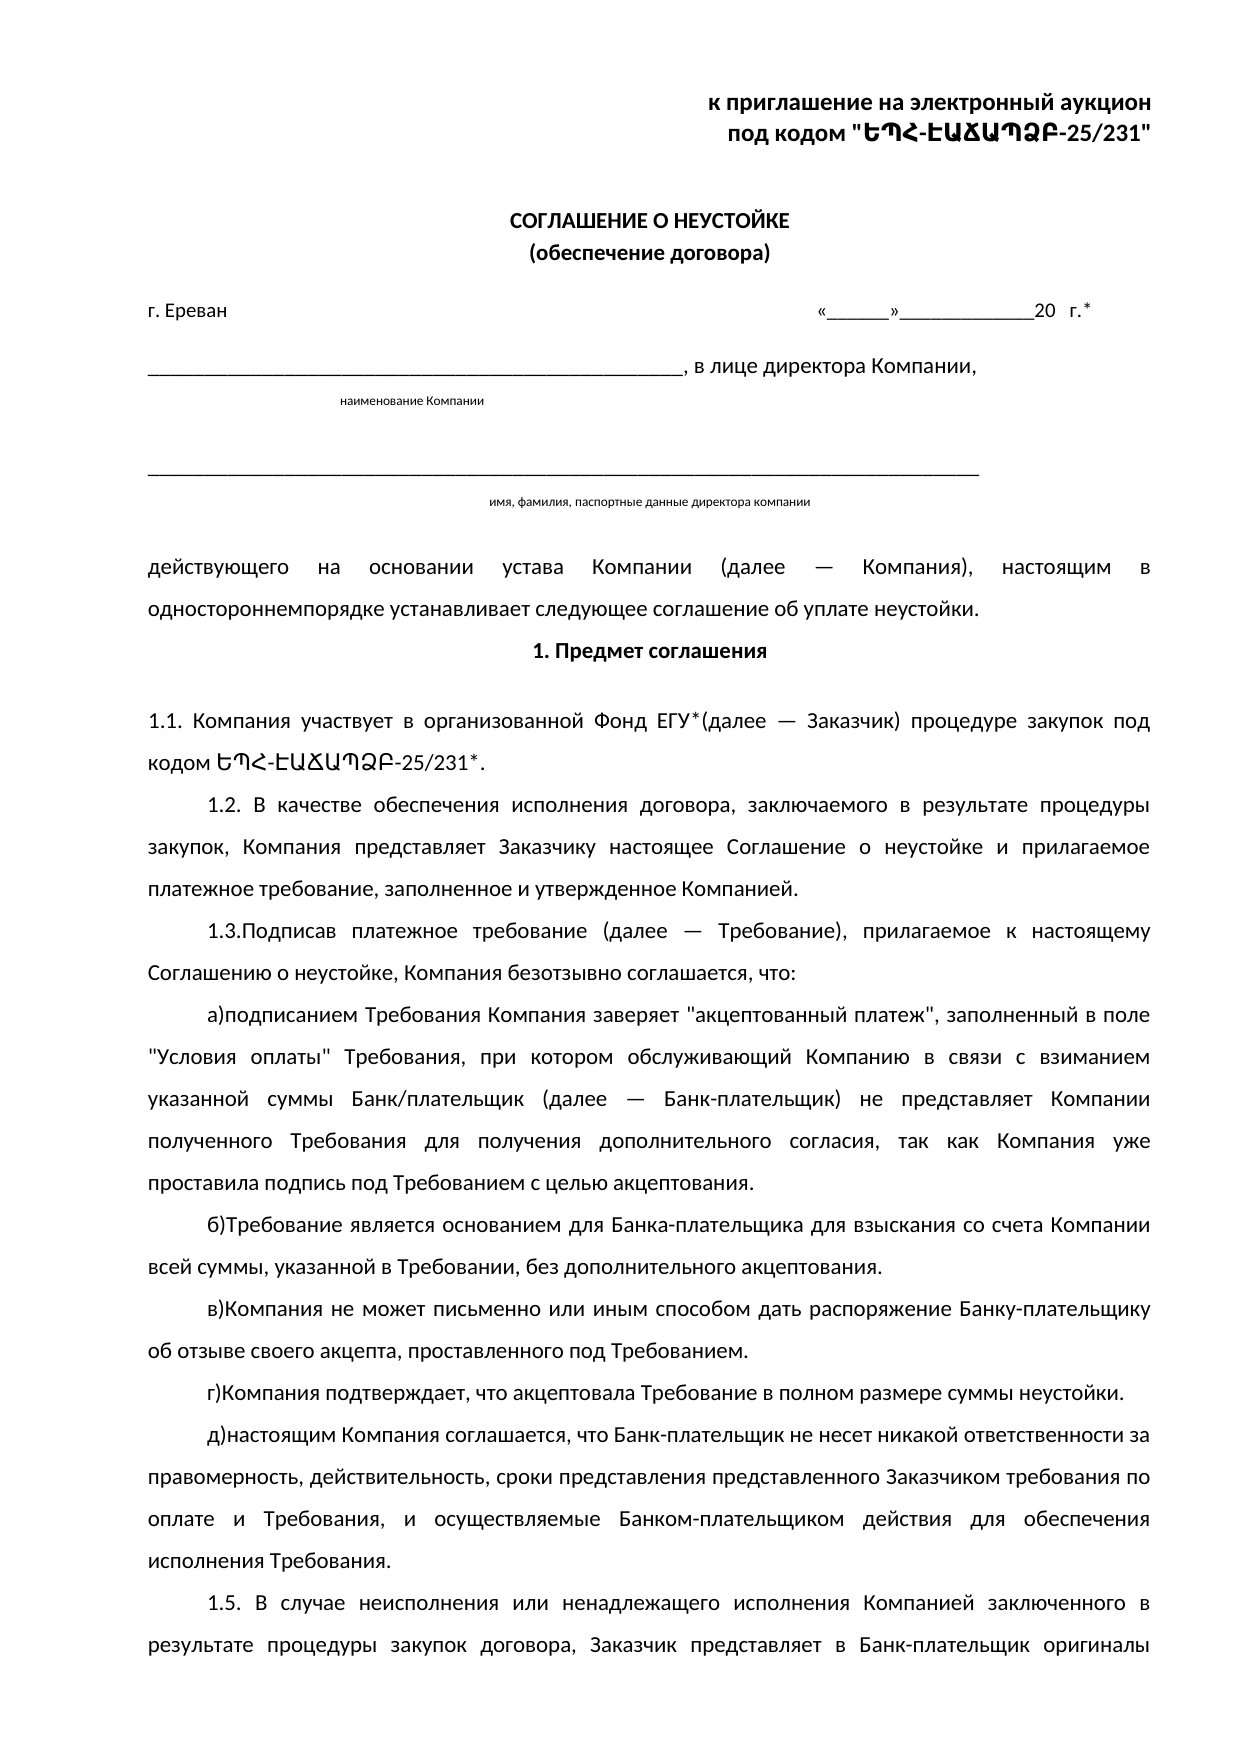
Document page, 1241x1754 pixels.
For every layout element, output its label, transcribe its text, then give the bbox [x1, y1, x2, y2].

text действующего на основании устава Компании (далее — Компания), настоящим в одностороннемпорядке устанавливает следующее соглашение об уплате неустойки. [148, 552, 1152, 622]
text 1.2. В качестве обеспечения исполнения договора, заключаемого в результате процедуры закупок, Компания представляет Заказчику настоящее Соглашение о неустойке и прилагаемое платежное требование, заполненное и утвержденное Компанией. [148, 790, 1152, 902]
text в)Компания не может письменно или иным способом дать распоряжение Банку-плательщику об отзыве своего акцепта, проставленного под Требованием. [148, 1294, 1152, 1364]
text наименование Компании [340, 393, 1152, 421]
text 1.3.Подписав платежное требование (далее — Требование), прилагаемое к настоящему Соглашению о неустойке, Компания безотзывно соглашается, что: [148, 916, 1152, 986]
text имя, фамилия, паспортные данные директора компании [148, 494, 1152, 522]
text а)подписанием Требования Компания заверяет "акцептованный платеж", заполненный в поле "Условия оплаты" Требования, при котором обслуживающий Компанию в связи с взиманием указанной суммы Банк/плательщик (далее — Банк-плательщик) не представляет Компании полученного Требования для получения дополнительного согласия, так как Компания уже проставила подпись под Требованием с целью акцептования. [148, 1000, 1152, 1196]
table_header «______»_____________20 г.* [635, 297, 1104, 351]
text 1. Предмет соглашения [148, 636, 1152, 664]
text (обеспечение договора) [148, 238, 1152, 266]
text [148, 1588, 1152, 1658]
text г)Компания подтверждает, что акцептовала Требование в полном размере суммы неустойки. [148, 1378, 1152, 1406]
table_header г. Ереван [136, 297, 635, 351]
text д)настоящим Компания соглашается, что Банк-плательщик не несет никакой ответственности за правомерность, действительность, сроки представления представленного Заказчиком требования по оплате и Требования, и осуществляемые Банком-плательщиком действия для обеспечения исполнения Требования. [148, 1420, 1152, 1574]
text под кодом "ԵՊՀ-ԷԱՃԱՊՁԲ-25/231" [148, 117, 1152, 147]
text б)Требование является основанием для Банка-плательщика для взыскания со счета Компании всей суммы, указанной в Требовании, без дополнительного акцептования. [148, 1210, 1152, 1280]
text к приглашение на электронный аукцион [177, 86, 1152, 117]
text 1.1. Компания участвует в организованной Фонд ЕГУ*(далее — Заказчик) процедуре закупок под кодом ԵՊՀ-ԷԱՃԱՊՁԲ-25/231*. [148, 706, 1152, 776]
text _______________________________________________, в лице директора Компании, [148, 351, 1152, 379]
text _________________________________________________________________________ [148, 452, 1152, 480]
text СОГЛАШЕНИЕ О НЕУСТОЙКЕ [148, 206, 1152, 234]
